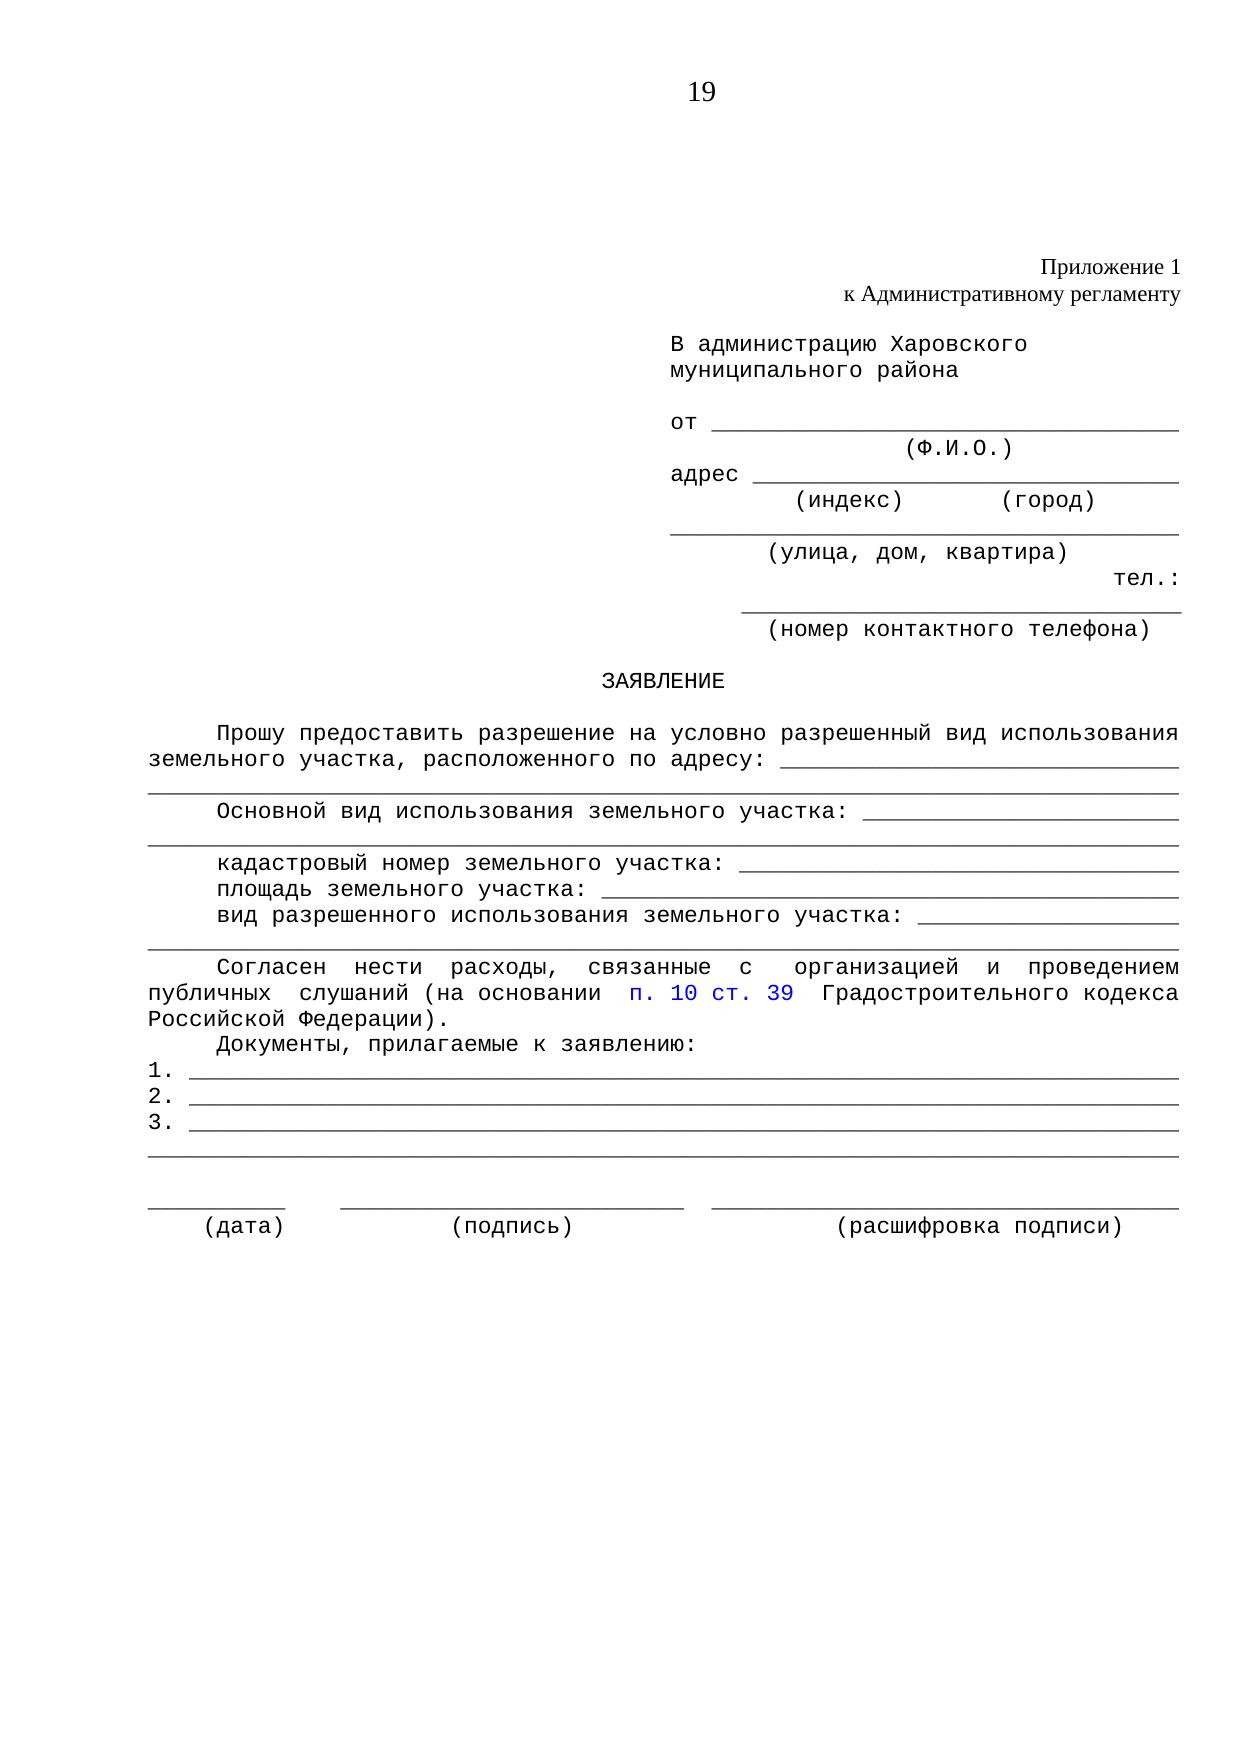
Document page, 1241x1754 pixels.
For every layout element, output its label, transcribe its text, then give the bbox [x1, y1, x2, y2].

text от __________________________________ [148, 410, 1181, 436]
text адрес _______________________________ [148, 462, 1181, 488]
text к Административному регламенту [148, 280, 1181, 306]
text вид разрешенного использования земельного участка: ___________________ [148, 903, 1181, 929]
text 3. ________________________________________________________________________ [148, 1111, 1181, 1137]
text Российской Федерации). [148, 1007, 1181, 1033]
text (номер контактного телефона) [148, 618, 1181, 644]
text Документы, прилагаемые к заявлению: [148, 1033, 1181, 1059]
text В администрацию Харовского [148, 332, 1181, 358]
text __________ _________________________ __________________________________ [148, 1188, 1181, 1214]
text публичных слушаний (на основании п. 10 ст. 39 Градостроительного кодекса [148, 981, 1181, 1007]
text (улица, дом, квартира) [148, 540, 1181, 566]
text тел.: ________________________________ [148, 566, 1181, 618]
text муниципального района [148, 358, 1181, 384]
text ___________________________________________________________________________ [148, 1137, 1181, 1162]
text ЗАЯВЛЕНИЕ [148, 670, 1181, 696]
text Прошу предоставить разрешение на условно разрешенный вид использования [148, 722, 1181, 747]
text кадастровый номер земельного участка: ________________________________ [148, 851, 1181, 877]
text ___________________________________________________________________________ [148, 825, 1181, 851]
text 2. ________________________________________________________________________ [148, 1085, 1181, 1111]
text _____________________________________ [148, 514, 1181, 540]
text Согласен нести расходы, связанные с организацией и проведением [148, 955, 1181, 981]
text ___________________________________________________________________________ [148, 929, 1181, 955]
text (Ф.И.О.) [148, 436, 1181, 462]
text земельного участка, расположенного по адресу: _____________________________ [148, 747, 1181, 773]
text (дата) (подпись) (расшифровка подписи) [148, 1214, 1181, 1240]
text площадь земельного участка: __________________________________________ [148, 877, 1181, 903]
text (индекс) (город) [148, 488, 1181, 514]
text ___________________________________________________________________________ [148, 773, 1181, 799]
text Приложение 1 [148, 253, 1181, 280]
text Основной вид использования земельного участка: _______________________ [148, 799, 1181, 825]
text 1. ________________________________________________________________________ [148, 1059, 1181, 1085]
